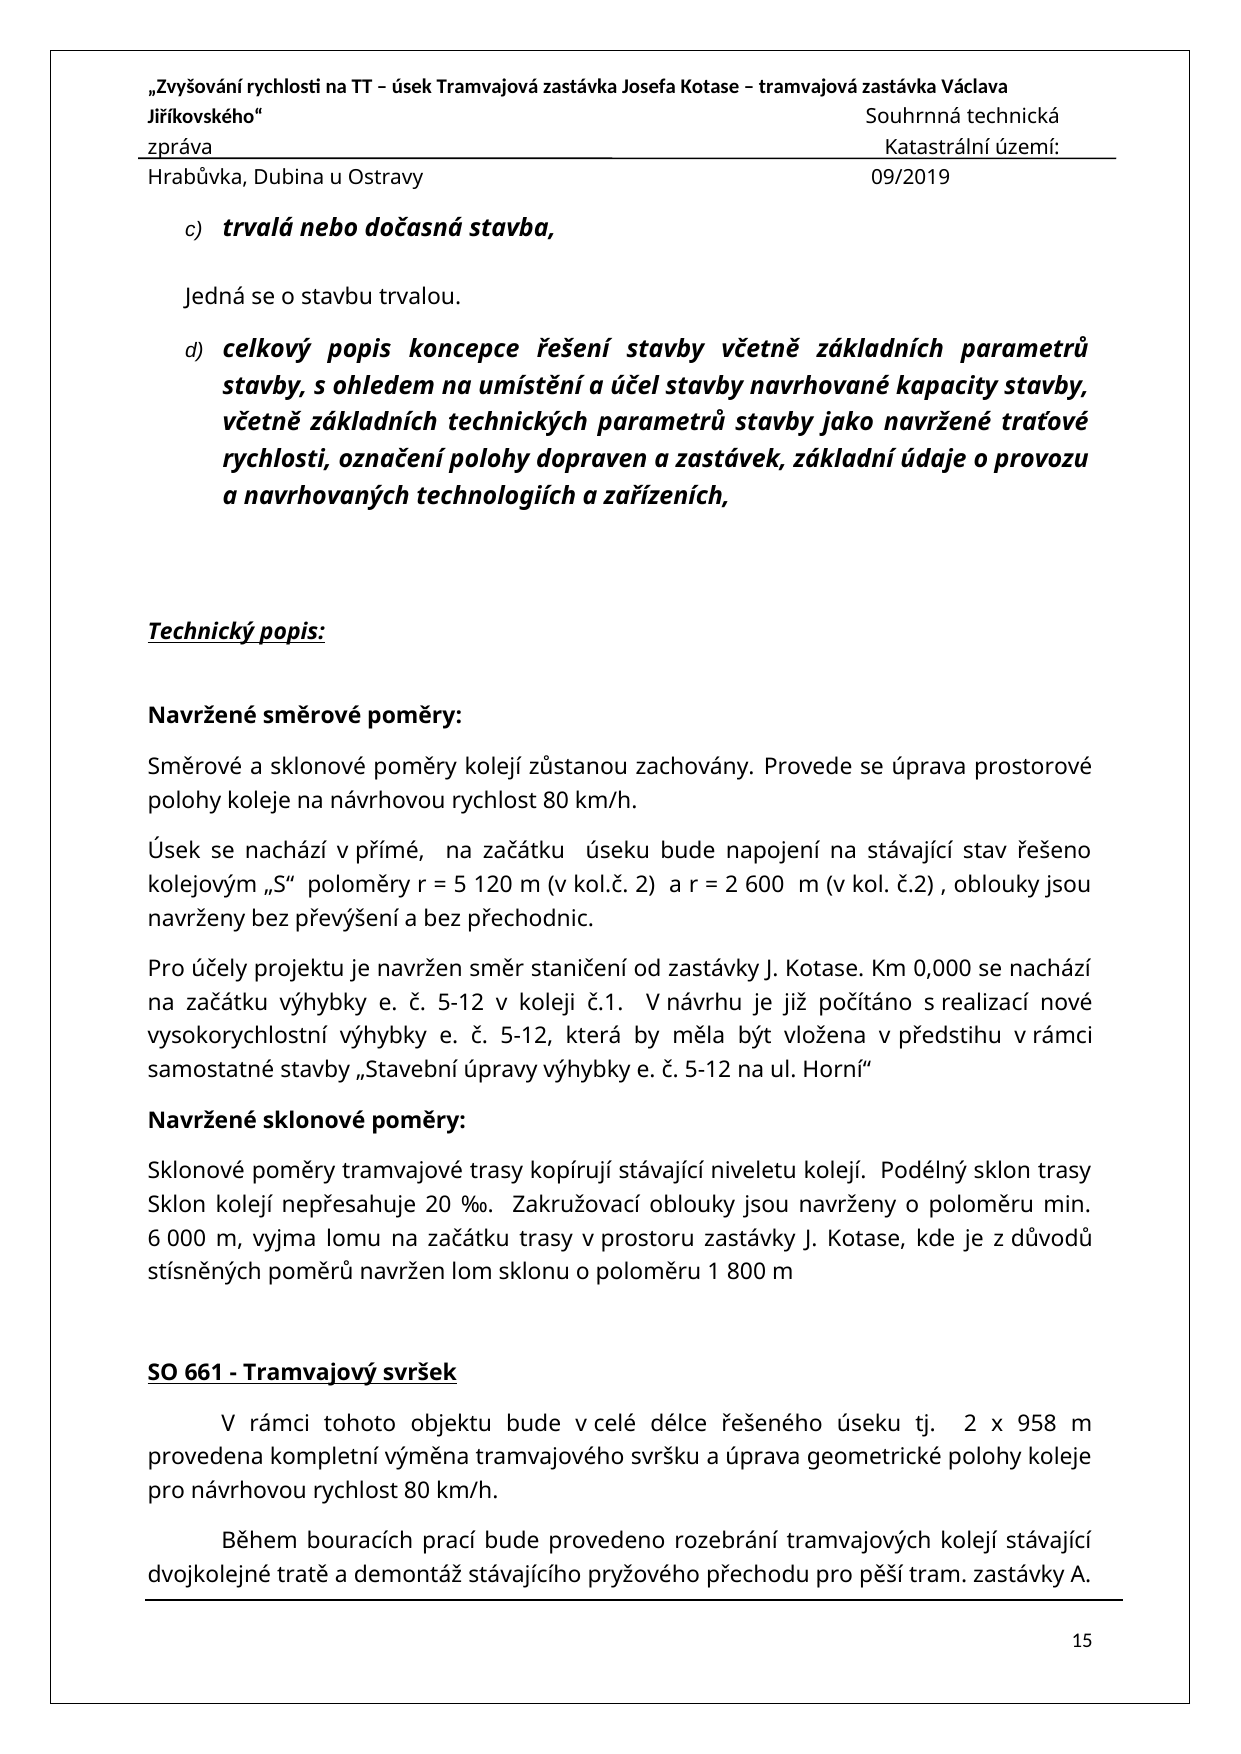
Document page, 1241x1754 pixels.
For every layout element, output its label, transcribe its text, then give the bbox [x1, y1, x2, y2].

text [147, 1524, 1093, 1589]
text Pro účely projektu je navržen směr staničení od zastávky J. Kotase. Km 0,000 se nachází na začátku výhybky e. č. 5-12 v koleji č.1. V návrhu je již počítáno s realizací nové vysokorychlostní výhybky e. č. 5-12, která by měla být vložena v předstihu v rámci samostatné stavby „Stavební úpravy výhybky e. č. 5-12 na ul. Horní“ [147, 952, 1093, 1084]
text Směrové a sklonové poměry kolejí zůstanou zachovány. Provede se úprava prostorové polohy koleje na návrhovou rychlost 80 km/h. [147, 750, 1093, 815]
text V rámci tohoto objektu bude v celé délce řešeného úseku tj. 2 x 958 m provedena kompletní výměna tramvajového svršku a úprava geometrické polohy koleje pro návrhovou rychlost 80 km/h. [147, 1406, 1093, 1505]
list Jedná se o stavbu trvalou. [147, 280, 1093, 311]
subtitle celkový popis koncepce řešení stavby včetně základních parametrů stavby, s ohledem na umístění a účel stavby navrhované kapacity stavby, včetně základních technických parametrů stavby jako navržené traťové rychlosti, označení polohy dopraven a zastávek, základní údaje o provozu a navrhovaných technologiích a zařízeních, [185, 331, 1093, 512]
text Navržené směrové poměry: [147, 699, 1093, 731]
text Sklonové poměry tramvajové trasy kopírují stávající niveletu kolejí. Podélný sklon trasy Sklon kolejí nepřesahuje 20 ‰. Zakružovací oblouky jsou navrženy o poloměru min. 6 000 m, vyjma lomu na začátku trasy v prostoru zastávky J. Kotase, kde je z důvodů stísněných poměrů navržen lom sklonu o poloměru 1 800 m [147, 1154, 1093, 1286]
subtitle Technický popis: [147, 615, 1093, 646]
text Úsek se nachází v přímé, na začátku úseku bude napojení na stávající stav řešeno kolejovým „S“ poloměry r = 5 120 m (v kol.č. 2) a r = 2 600 m (v kol. č.2) , oblouky jsou navrženy bez převýšení a bez přechodnic. [147, 834, 1093, 933]
subtitle trvalá nebo dočasná stavba, [185, 209, 1093, 244]
text Navržené sklonové poměry: [147, 1103, 1093, 1135]
text SO 661 - Tramvajový svršek [147, 1356, 1093, 1387]
